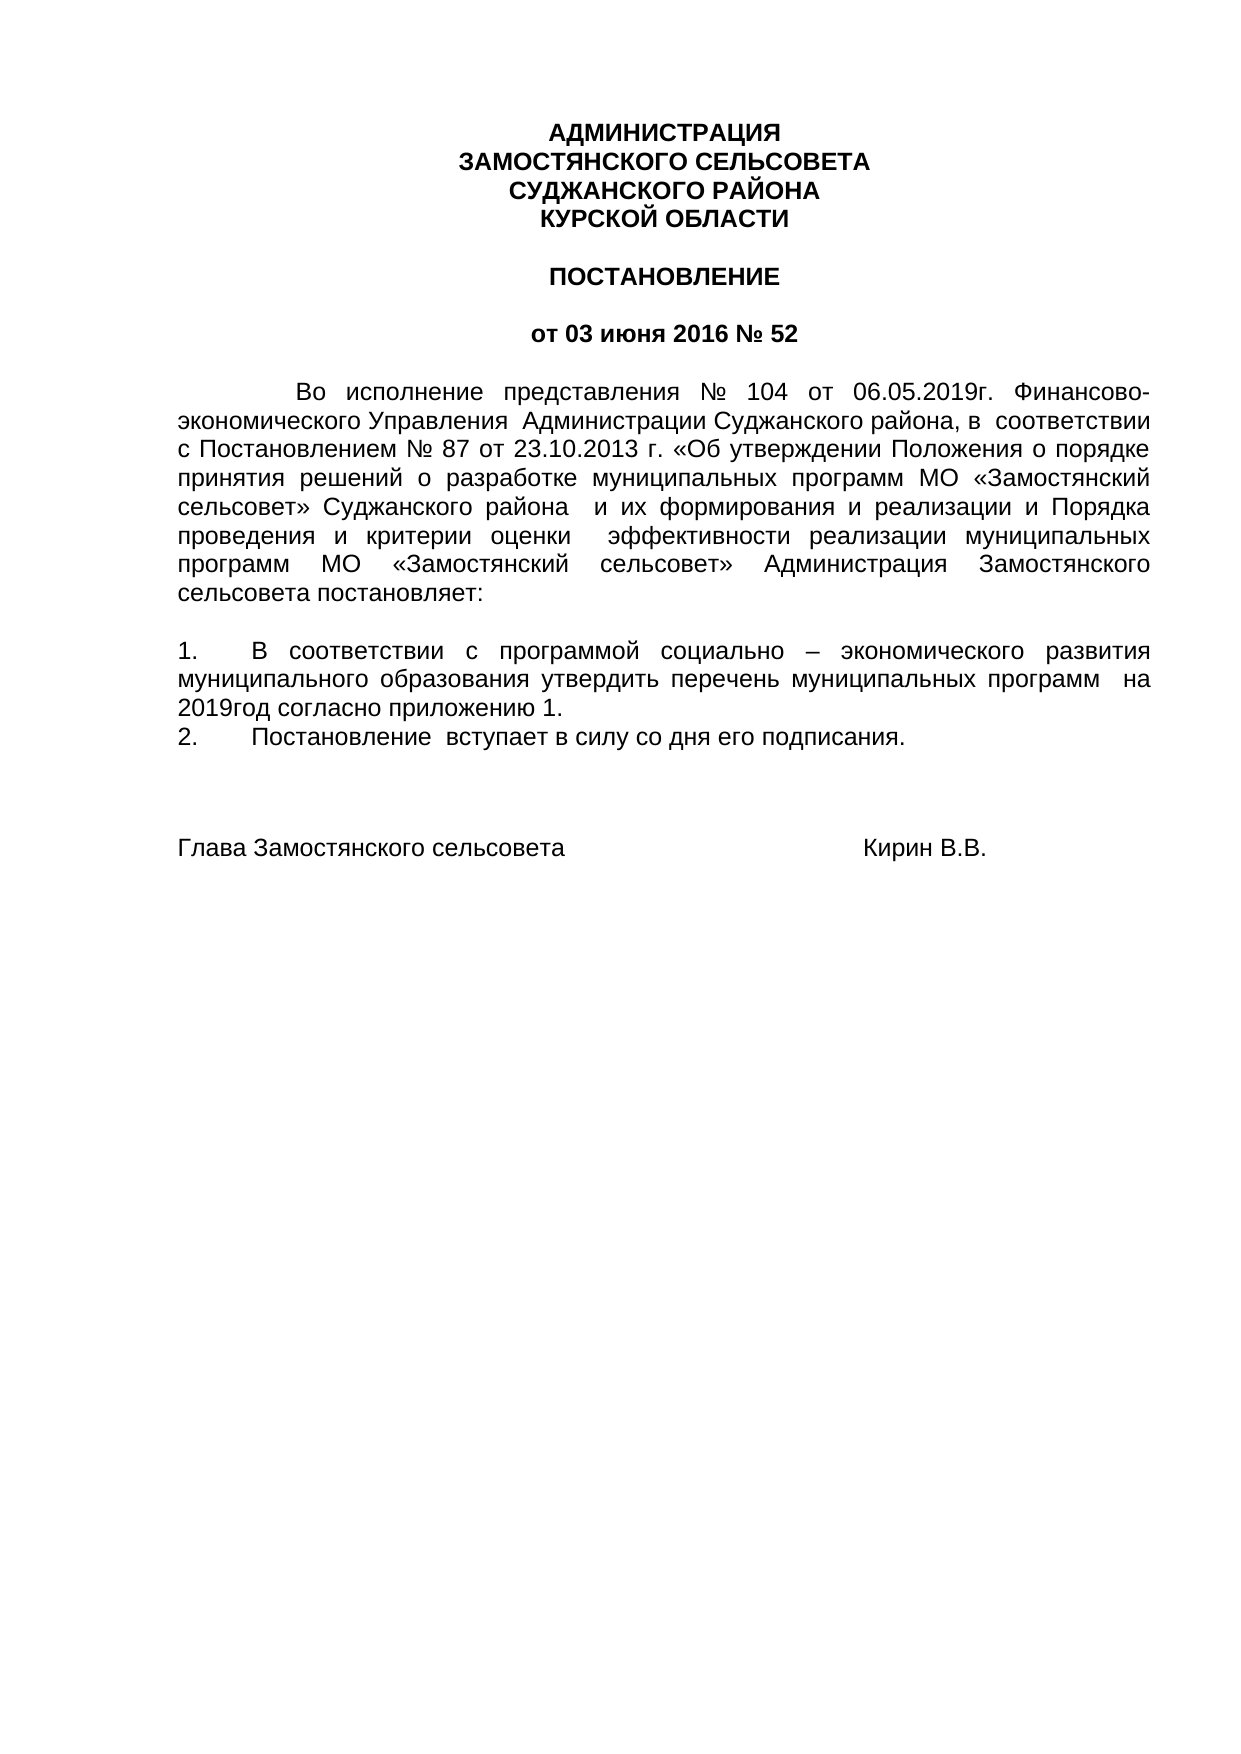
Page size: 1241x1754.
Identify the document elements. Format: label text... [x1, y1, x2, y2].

text от 03 июня 2016 № 52 [177, 319, 1152, 348]
text ЗАМОСТЯНСКОГО СЕЛЬСОВЕТА [177, 147, 1152, 176]
text Во исполнение представления № 104 от 06.05.2019г. Финансово-экономического Управления Администрации Суджанского района, в соответствии с Постановлением № 87 от 23.10.2013 г. «Об утверждении Положения о порядке принятия решений о разработке муниципальных программ МО «Замостянский сельсовет» Суджанского района и их формирования и реализации и Порядка проведения и критерии оценки эффективности реализации муниципальных программ МО «Замостянский сельсовет» Администрация Замостянского сельсовета постановляет: [177, 377, 1152, 607]
list В соответствии с программой социально – экономического развития муниципального образования утвердить перечень муниципальных программ на 2019год согласно приложению 1. [177, 636, 1152, 722]
text Глава Замостянского сельсовета Кирин В.В. [177, 833, 1152, 862]
text СУДЖАНСКОГО РАЙОНА [177, 176, 1152, 204]
text АДМИНИСТРАЦИЯ [177, 118, 1152, 147]
text КУРСКОЙ ОБЛАСТИ [177, 204, 1152, 233]
text ПОСТАНОВЛЕНИЕ [177, 262, 1152, 291]
list Постановление вступает в силу со дня его подписания. [177, 722, 1152, 751]
